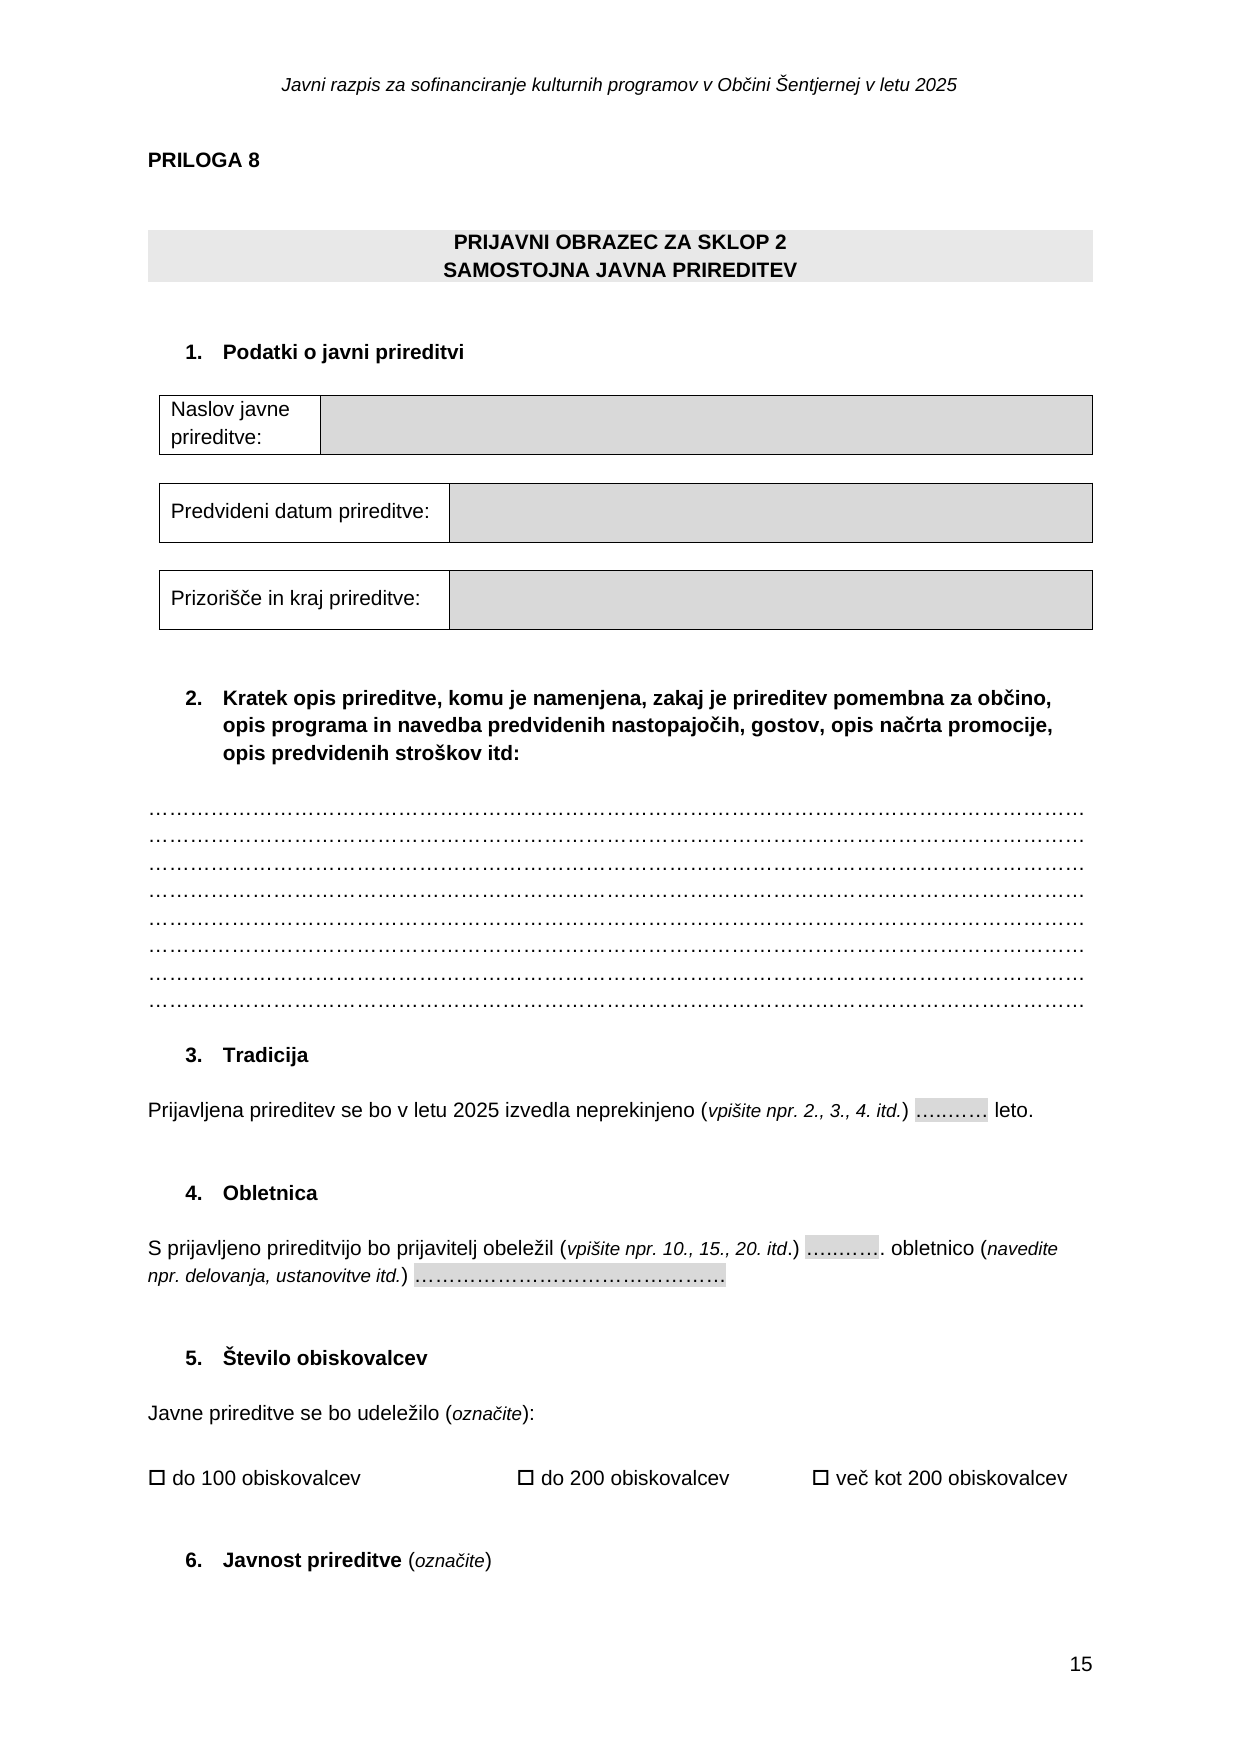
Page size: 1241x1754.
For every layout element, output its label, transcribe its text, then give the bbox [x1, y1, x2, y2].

list Kratek opis prireditve, komu je namenjena, zakaj je prireditev pomembna za občino, opis programa in navedba predvidenih nastopajočih, gostov, opis načrta promocije, opis predvidenih stroškov itd: [185, 685, 1093, 764]
text ……………………………………………………………………………………………………………………… [148, 795, 1093, 819]
text PRIJAVNI OBRAZEC ZA SKLOP 2 [148, 230, 1093, 254]
text ……………………………………………………………………………………………………………………… [148, 823, 1093, 847]
table_header Naslov javne prireditve: [160, 396, 320, 454]
list Podatki o javni prireditvi [185, 340, 1093, 364]
list Javnost prireditve (označite) [185, 1548, 1093, 1572]
text samostojnA JAVNA prireditEv [148, 258, 1093, 282]
list Tradicija [185, 1043, 1093, 1067]
table_header Prizorišče in kraj prireditve: [160, 571, 449, 629]
text Javne prireditve se bo udeležilo (označite): [148, 1400, 1093, 1424]
text do 100 obiskovalcev do 200 obiskovalcev več kot 200 obiskovalcev [148, 1466, 1093, 1489]
text ……………………………………………………………………………………………………………………… [148, 905, 1093, 929]
text ……………………………………………………………………………………………………………………… [148, 933, 1093, 957]
table_header Predvideni datum prireditve: [160, 484, 449, 542]
list Število obiskovalcev [185, 1345, 1093, 1369]
table_header [321, 396, 1092, 454]
text S prijavljeno prireditvijo bo prijavitelj obeležil (vpišite npr. 10., 15., 20. itd.) …..……. obletnico (navedite npr. delovanja, ustanovitve itd.) ……………………………………… [148, 1235, 1093, 1287]
list Obletnica [185, 1180, 1093, 1204]
table_header [450, 571, 1092, 629]
text Prijavljena prireditev se bo v letu 2025 izvedla neprekinjeno (vpišite npr. 2., 3., 4. itd.) …..…… leto. [148, 1098, 915, 1122]
text ……………………………………………………………………………………………………………………… [148, 850, 1093, 874]
text PRILOGA 8 [148, 148, 1093, 172]
table_header [450, 484, 1092, 542]
text ……………………………………………………………………………………………………………………… [148, 878, 1093, 902]
text ……………………………………………………………………………………………………………………………………………………………………………………………………………………………………………… [148, 960, 1093, 1012]
